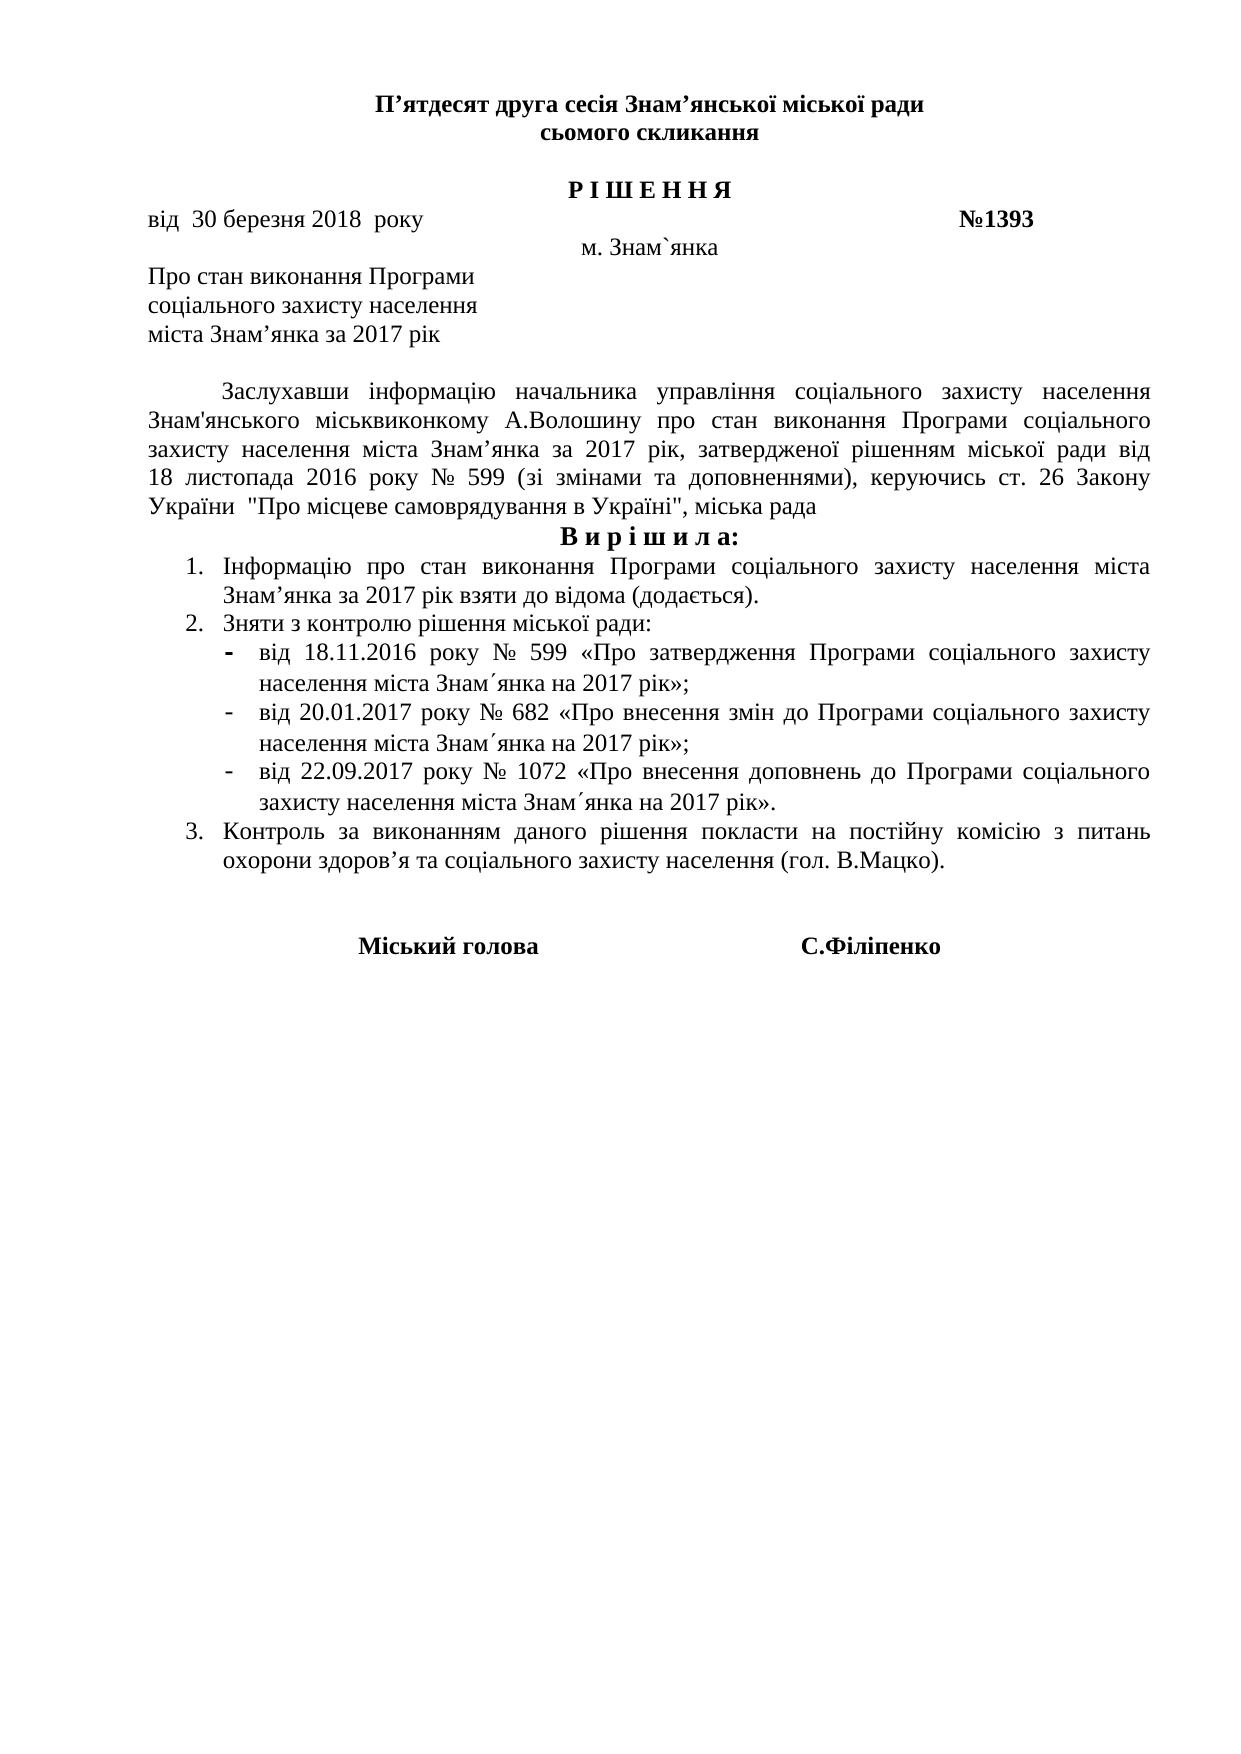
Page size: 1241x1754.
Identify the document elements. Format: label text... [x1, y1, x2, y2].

text м. Знам`янка [148, 232, 1152, 261]
list Зняти з контролю рішення міської ради: [185, 608, 1152, 637]
list від 22.09.2017 року № 1072 «Про внесення доповнень до Програми соціального захисту населення міста Знамянка на 2017 рік». [221, 756, 1152, 816]
text соціального захисту населення [148, 290, 1152, 319]
list Інформацію про стан виконання Програми соціального захисту населення міста Знам’янка за 2017 рік взяти до відома (додається). [185, 551, 1152, 608]
text міста Знам’янка за 2017 рік [148, 319, 1152, 347]
subtitle Р І Ш Е Н Н Я [148, 175, 1152, 204]
list від 18.11.2016 року № 599 «Про затвердження Програми соціального захисту населення міста Знамянка на 2017 рік»; [221, 637, 1152, 697]
text В и р і ш и л а: [148, 520, 1152, 551]
list Контроль за виконанням даного рішення покласти на постійну комісію з питань охорони здоров’я та соціального захисту населення (гол. В.Мацко). [185, 816, 1152, 873]
subtitle П’ятдесят друга сесія Знам’янської міської ради [148, 89, 1152, 117]
text Міський голова С.Філіпенко [148, 931, 1152, 960]
list від 20.01.2017 року № 682 «Про внесення змін до Програми соціального захисту населення міста Знамянка на 2017 рік»; [221, 697, 1152, 756]
text від 30 березня 2018 року №1393 [148, 204, 1152, 232]
text Заслухавши інформацію начальника управління соціального захисту населення Знам'янського міськвиконкому А.Волошину про стан виконання Програми соціального захисту населення міста Знам’янка за 2017 рік, затвердженої рішенням міської ради від 18 листопада 2016 року № 599 (зі змінами та доповненнями), керуючись ст. 26 Закону України "Про місцеве самоврядування в Україні", міська рада [148, 376, 1152, 520]
subtitle сьомого скликання [148, 117, 1152, 146]
text Про стан виконання Програми [148, 261, 1152, 290]
